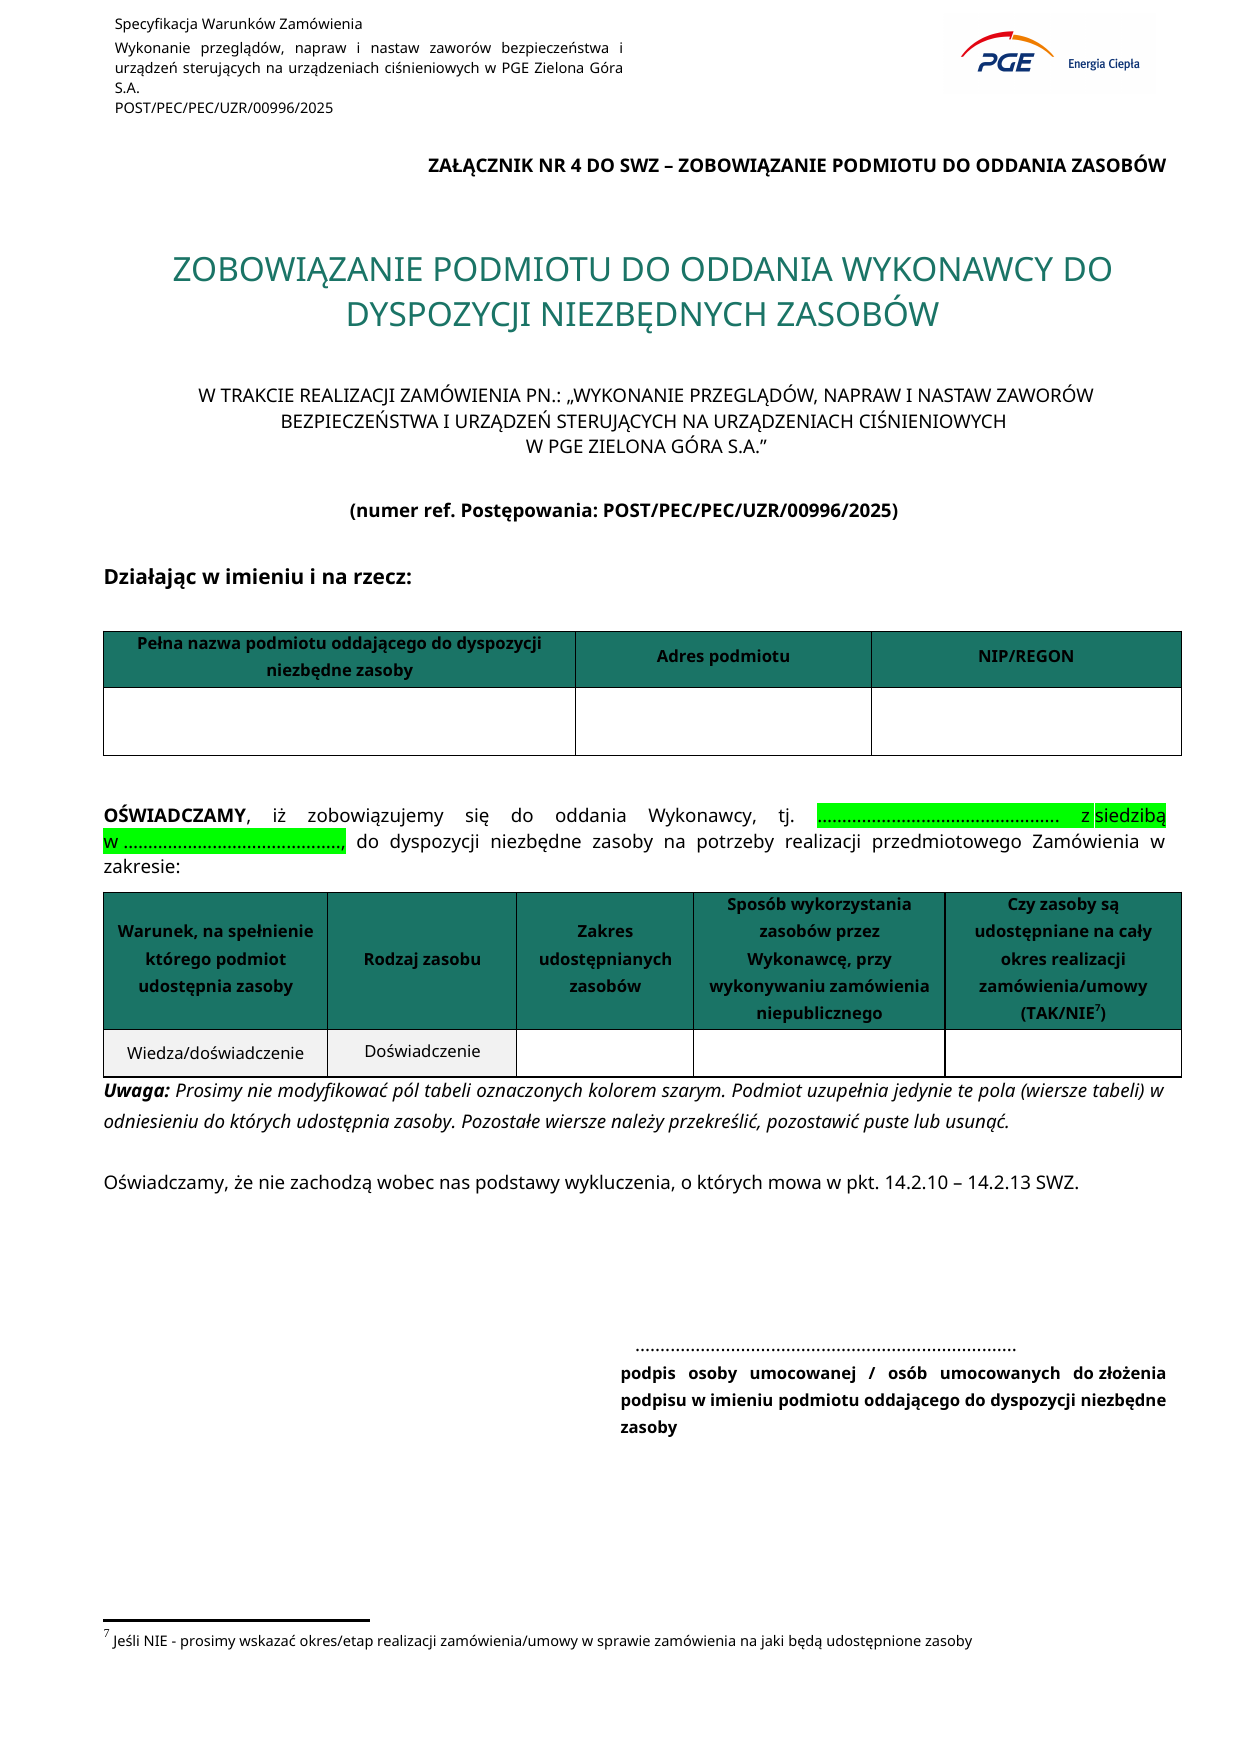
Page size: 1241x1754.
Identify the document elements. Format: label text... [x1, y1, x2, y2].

table_header NIP/REGON [872, 632, 1181, 687]
picture [943, 13, 1156, 94]
table_cell [104, 688, 575, 755]
table_cell [946, 1030, 1181, 1076]
text podpis osoby umocowanej / osób umocowanych do złożenia podpisu w imieniu podmiotu oddającego do dyspozycji niezbędne zasoby [620, 1362, 1166, 1439]
table_header Czy zasoby są udostępniane na cały okres realizacji zamówienia/umowy (TAK/NIE) [946, 893, 1181, 1029]
text Oświadczamy, że nie zachodzą wobec nas podstawy wykluczenia, o których mowa w pkt. 14.2.10 – 14.2.13 SWZ. [103, 1169, 1166, 1195]
table_header Rodzaj zasobu [328, 893, 516, 1029]
table_cell Wiedza/doświadczenie [104, 1030, 327, 1076]
table_header Pełna nazwa podmiotu oddającego do dyspozycji niezbędne zasoby [104, 632, 575, 687]
text ............................................................................ [635, 1299, 1166, 1357]
table_header Adres podmiotu [576, 632, 871, 687]
text Uwaga: Prosimy nie modyfikować pól tabeli oznaczonych kolorem szarym. Podmiot uzupełnia jedynie te pola (wiersze tabeli) w odniesieniu do których udostępnia zasoby. Pozostałe wiersze należy przekreślić, pozostawić puste lub usunąć. [103, 1078, 1166, 1133]
table_cell [576, 688, 871, 755]
table_cell [872, 688, 1181, 755]
text ZAŁĄCZNIK NR 4 DO SWZ – ZOBOWIĄZANIE PODMIOTU DO ODDANIA ZASOBÓW [103, 152, 1166, 178]
table_header Sposób wykorzystania zasobów przez Wykonawcę, przy wykonywaniu zamówienia niepublicznego [694, 893, 944, 1029]
text OŚWIADCZAMY, iż zobowiązujemy się do oddania Wykonawcy, tj. ………………………………….……... z siedzibą w …………………………………….., do dyspozycji niezbędne zasoby na potrzeby realizacji przedmiotowego Zamówienia w zakresie: [103, 803, 1166, 879]
table_cell [517, 1030, 693, 1076]
table_header Warunek, na spełnienie którego podmiot udostępnia zasoby [104, 893, 327, 1029]
table_cell Doświadczenie [328, 1030, 516, 1076]
text Działając w imieniu i na rzecz: [103, 562, 1166, 591]
table_header Zakres udostępnianych zasobów [517, 893, 693, 1029]
table_cell [694, 1030, 944, 1076]
table_header ZOBOWIĄZANIE PODMIOTU DO ODDANIA WYKONAWCY DO DYSPOZYCJI NIEZBĘDNYCH ZASOBÓW w trakcie realizacji Zamówienia pn.: „Wykonanie przeglądów, napraw i nastaw zaworów bezpieczeństwa i urządzeń sterujących na urządzeniach ciśnieniowych w PGE Zielona Góra S.A.” (numer ref. Postępowania: POST/PEC/PEC/UZR/00996/2025) [81, 220, 1166, 528]
